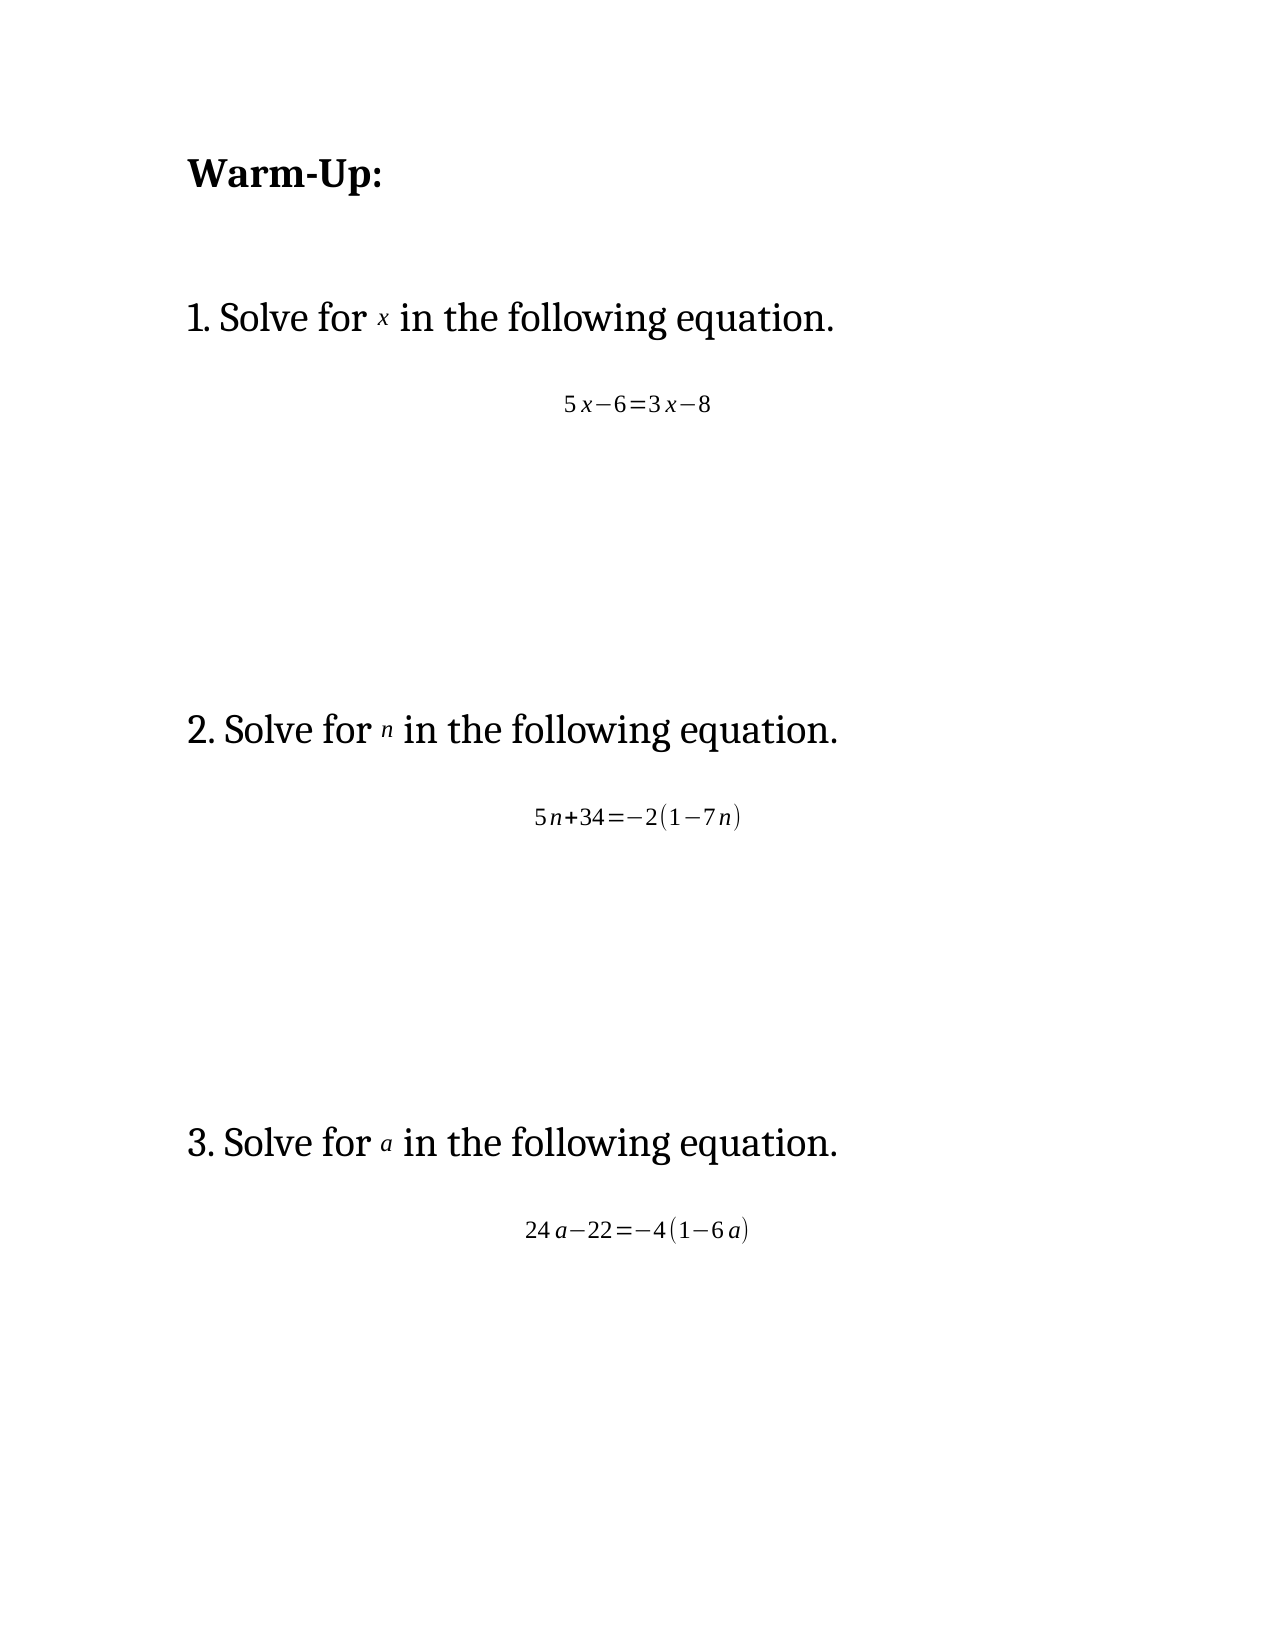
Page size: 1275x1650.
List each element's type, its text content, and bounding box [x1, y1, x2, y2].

text Warm-Up: [187, 150, 1087, 198]
text 1. Solve for in the following equation. [187, 294, 1087, 342]
text 3. Solve for in the following equation. [187, 1119, 1087, 1167]
text 2. Solve for in the following equation. [187, 706, 1087, 754]
